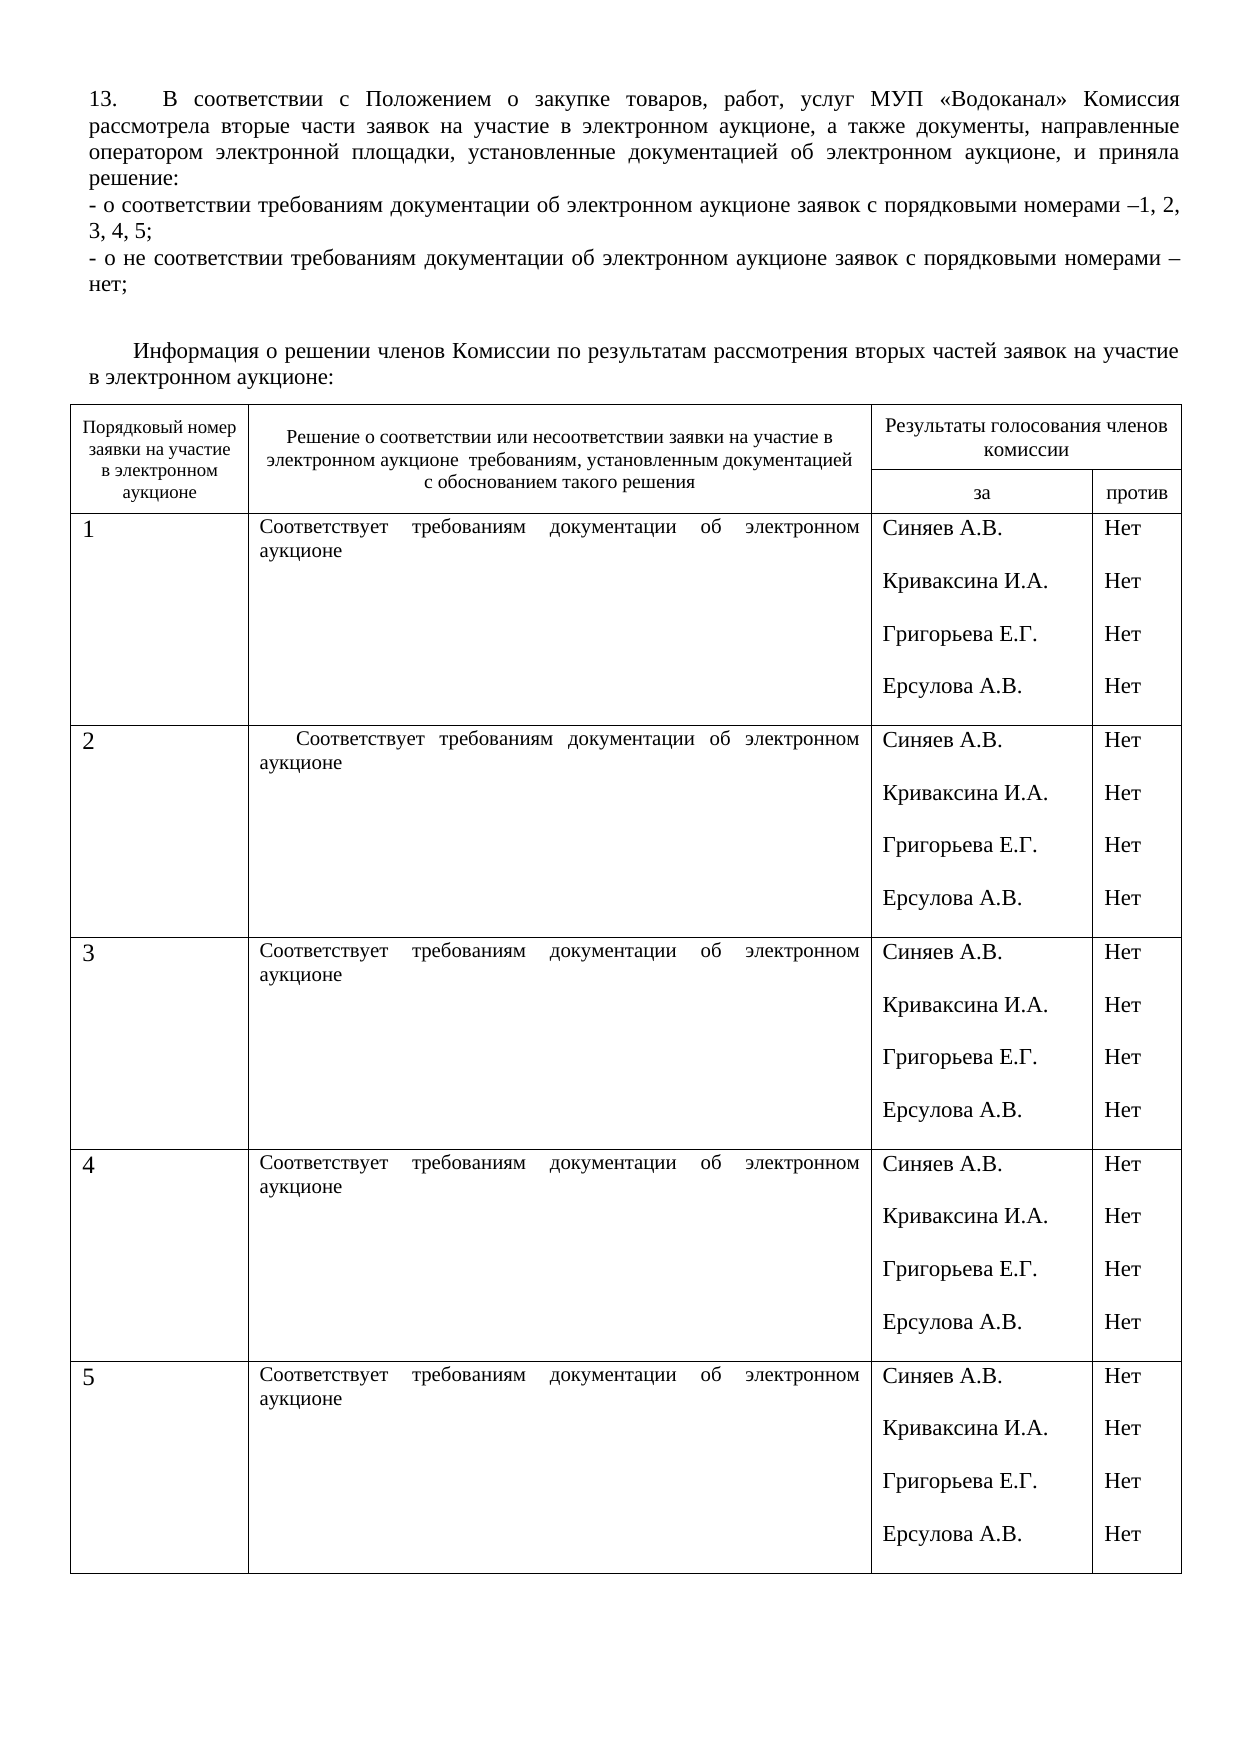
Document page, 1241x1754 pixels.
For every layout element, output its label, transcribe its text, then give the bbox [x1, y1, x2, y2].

table_cell Синяев А.В. Криваксина И.А. Григорьева Е.Г. Ерсулова А.В. [872, 514, 1092, 725]
text - о не соответствии требованиям документации об электронном аукционе заявок с порядковыми номерами – нет; [89, 243, 1181, 296]
table_cell против [1093, 470, 1181, 513]
table_cell Нет Нет Нет Нет [1093, 1362, 1181, 1572]
table_cell 1 [71, 514, 248, 725]
text Информация о решении членов Комиссии по результатам рассмотрения вторых частей заявок на участие в электронном аукционе: [89, 337, 1181, 390]
table_cell Соответствует требованиям документации об электронном аукционе [249, 938, 871, 1149]
table_cell Соответствует требованиям документации об электронном аукционе [249, 1150, 871, 1361]
table_cell Синяев А.В. Криваксина И.А. Григорьева Е.Г. Ерсулова А.В. [872, 938, 1092, 1149]
table_cell Соответствует требованиям документации об электронном аукционе [249, 1362, 871, 1572]
table_cell Соответствует требованиям документации об электронном аукционе [249, 726, 871, 937]
table_header Результаты голосования членов комиссии [872, 405, 1181, 469]
text 13. В соответствии с Положением о закупке товаров, работ, услуг МУП «Водоканал» Комиссия рассмотрела вторые части заявок на участие в электронном аукционе, а также документы, направленные оператором электронной площадки, установленные документацией об электронном аукционе, и приняла решение: [89, 85, 1181, 191]
table_cell 2 [71, 726, 248, 937]
table_header Порядковый номер заявки на участие в электронном аукционе [71, 405, 248, 513]
table_header Решение о соответствии или несоответствии заявки на участие в электронном аукционе требованиям, установленным документацией с обоснованием такого решения [249, 405, 871, 513]
table_cell Нет Нет Нет Нет [1093, 726, 1181, 937]
table_cell Синяев А.В. Криваксина И.А. Григорьева Е.Г. Ерсулова А.В. [872, 726, 1092, 937]
table_cell 5 [71, 1362, 248, 1572]
table_cell Синяев А.В. Криваксина И.А. Григорьева Е.Г. Ерсулова А.В. [872, 1150, 1092, 1361]
table_cell 3 [71, 938, 248, 1149]
table_cell Нет Нет Нет Нет [1093, 514, 1181, 725]
text - о соответствии требованиям документации об электронном аукционе заявок с порядковыми номерами –1, 2, 3, 4, 5; [89, 191, 1181, 243]
table_cell Нет Нет Нет Нет [1093, 938, 1181, 1149]
table_cell Синяев А.В. Криваксина И.А. Григорьева Е.Г. Ерсулова А.В. [872, 1362, 1092, 1572]
table_cell 4 [71, 1150, 248, 1361]
table_cell Соответствует требованиям документации об электронном аукционе [249, 514, 871, 725]
table_cell Нет Нет Нет Нет [1093, 1150, 1181, 1361]
table_cell за [872, 470, 1092, 513]
